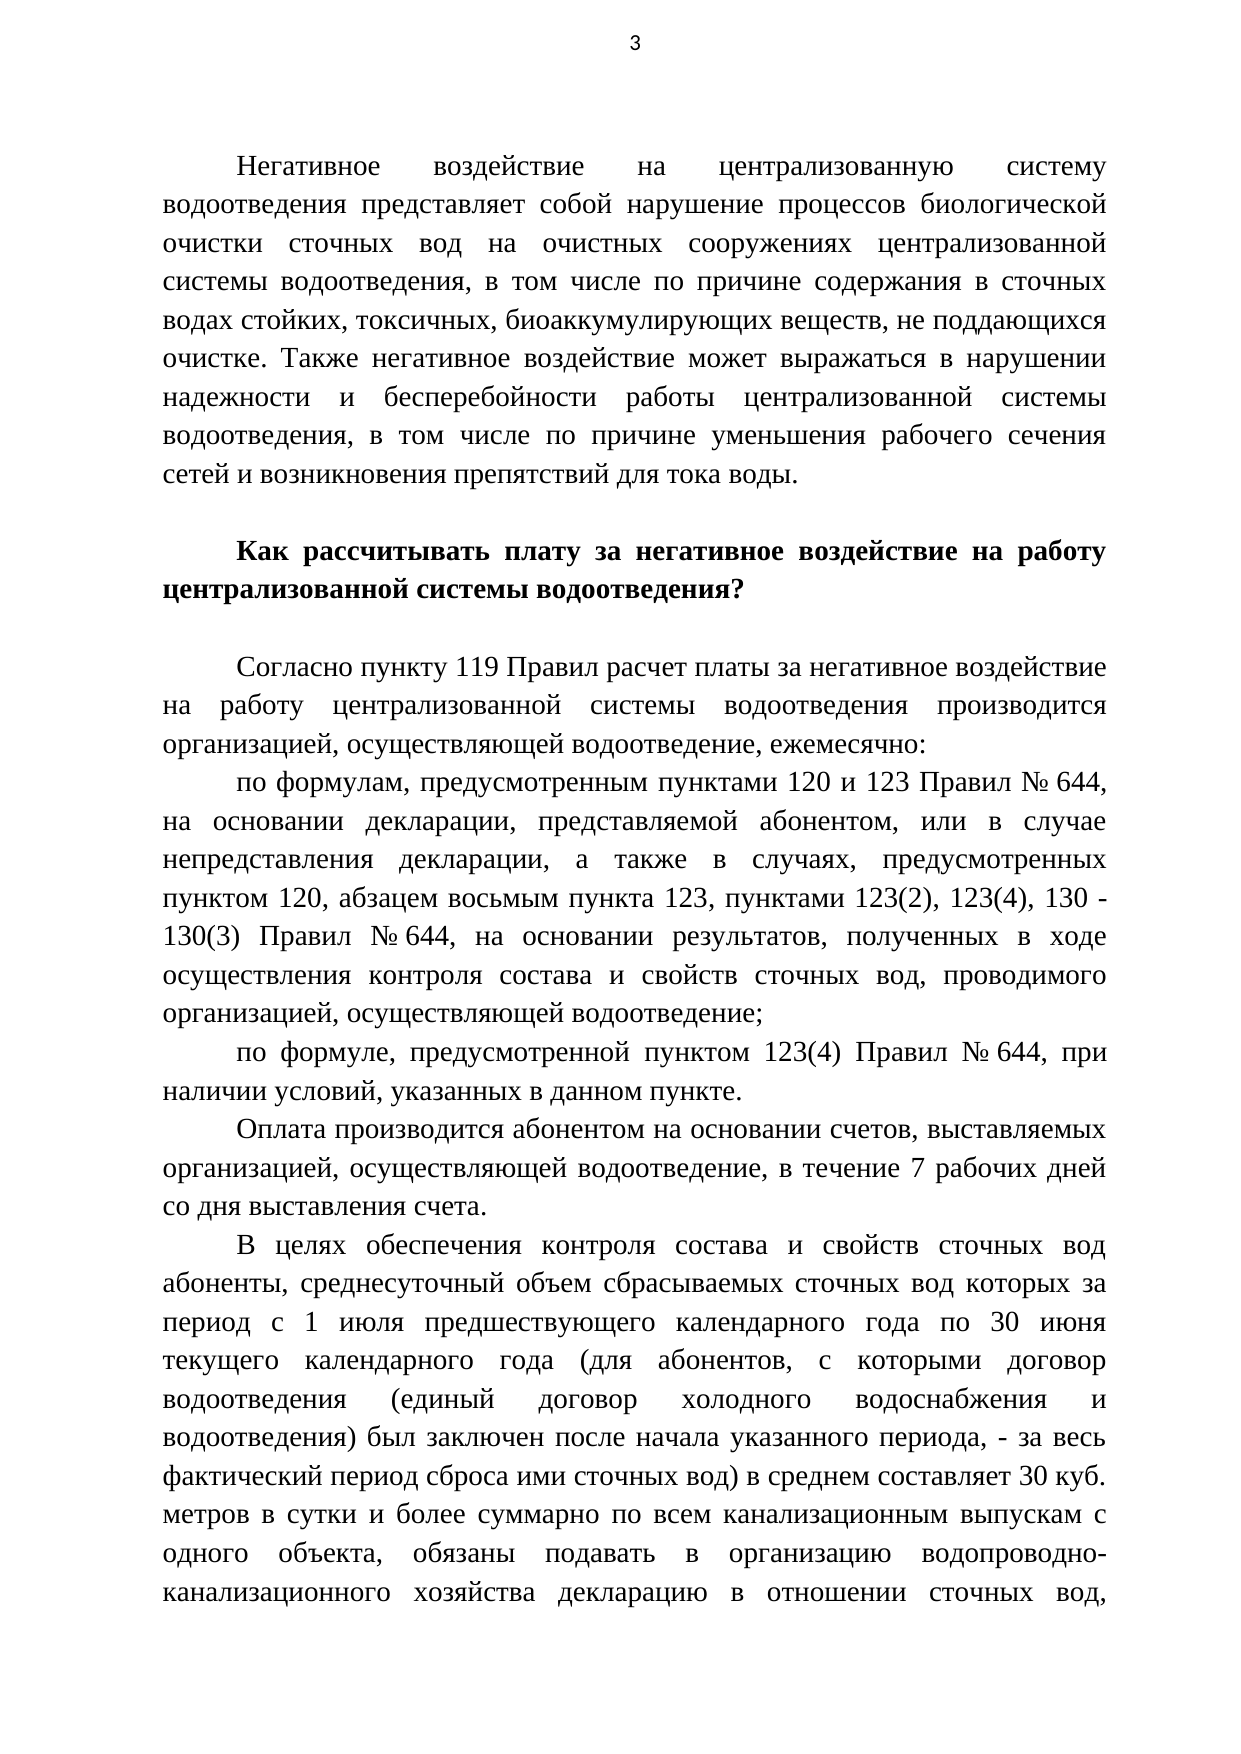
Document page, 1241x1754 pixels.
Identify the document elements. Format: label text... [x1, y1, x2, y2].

text Оплата производится абонентом на основании счетов, выставляемых организацией, осуществляющей водоотведение, в течение 7 рабочих дней со дня выставления счета. [162, 1111, 1107, 1222]
text Негативное воздействие на централизованную систему водоотведения представляет собой нарушение процессов биологической очистки сточных вод на очистных сооружениях централизованной системы водоотведения, в том числе по причине содержания в сточных водах стойких, токсичных, биоаккумулирующих веществ, не поддающихся очистке. Также негативное воздействие может выражаться в нарушении надежности и бесперебойности работы централизованной системы водоотведения, в том числе по причине уменьшения рабочего сечения сетей и возникновения препятствий для тока воды. [162, 148, 1107, 489]
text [162, 1227, 1107, 1607]
text Согласно пункту 119 Правил расчет платы за негативное воздействие на работу централизованной системы водоотведения производится организацией, осуществляющей водоотведение, ежемесячно: [162, 649, 1107, 759]
text Как рассчитывать плату за негативное воздействие на работу централизованной системы водоотведения? [162, 533, 1107, 605]
text по формулам, предусмотренным пунктами 120 и 123 Правил № 644, на основании декларации, представляемой абонентом, или в случае непредставления декларации, а также в случаях, предусмотренных пунктом 120, абзацем восьмым пункта 123, пунктами 123(2), 123(4), 130 - 130(3) Правил № 644, на основании результатов, полученных в ходе осуществления контроля состава и свойств сточных вод, проводимого организацией, осуществляющей водоотведение; [162, 764, 1107, 1029]
text по формуле, предусмотренной пунктом 123(4) Правил № 644, при наличии условий, указанных в данном пункте. [162, 1034, 1107, 1106]
